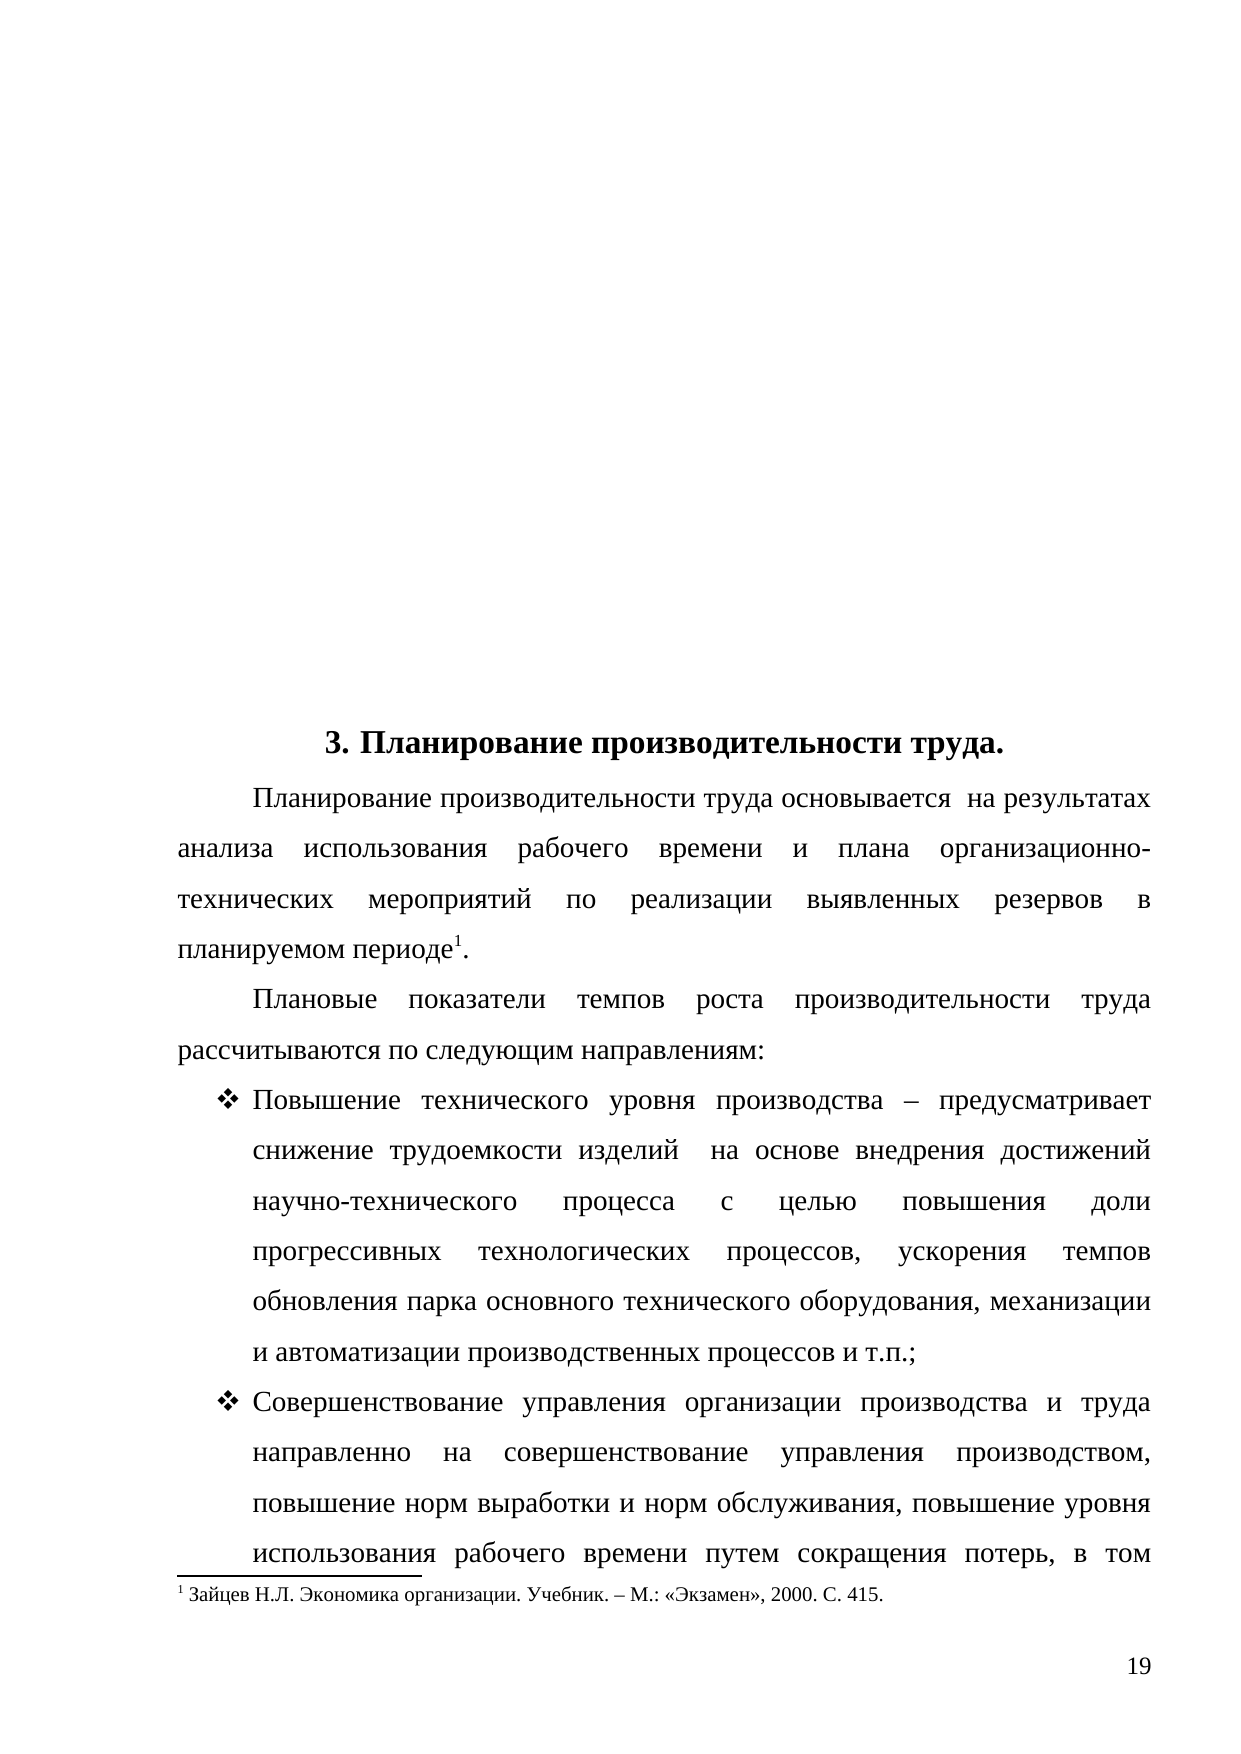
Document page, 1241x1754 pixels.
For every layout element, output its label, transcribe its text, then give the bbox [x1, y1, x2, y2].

text Планирование производительности труда основывается на результатах анализа использования рабочего времени и плана организационно-технических мероприятий по реализации выявленных резервов в планируемом периоде. [177, 780, 1152, 965]
list Планирование производительности труда. [177, 723, 1152, 761]
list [215, 1384, 1152, 1569]
text Плановые показатели темпов роста производительности труда рассчитываются по следующим направлениям: [177, 981, 1152, 1065]
list Повышение технического уровня производства – предусматривает снижение трудоемкости изделий на основе внедрения достижений научно-технического процесса с целью повышения доли прогрессивных технологических процессов, ускорения темпов обновления парка основного технического оборудования, механизации и автоматизации производственных процессов и т.п.; [215, 1082, 1152, 1367]
